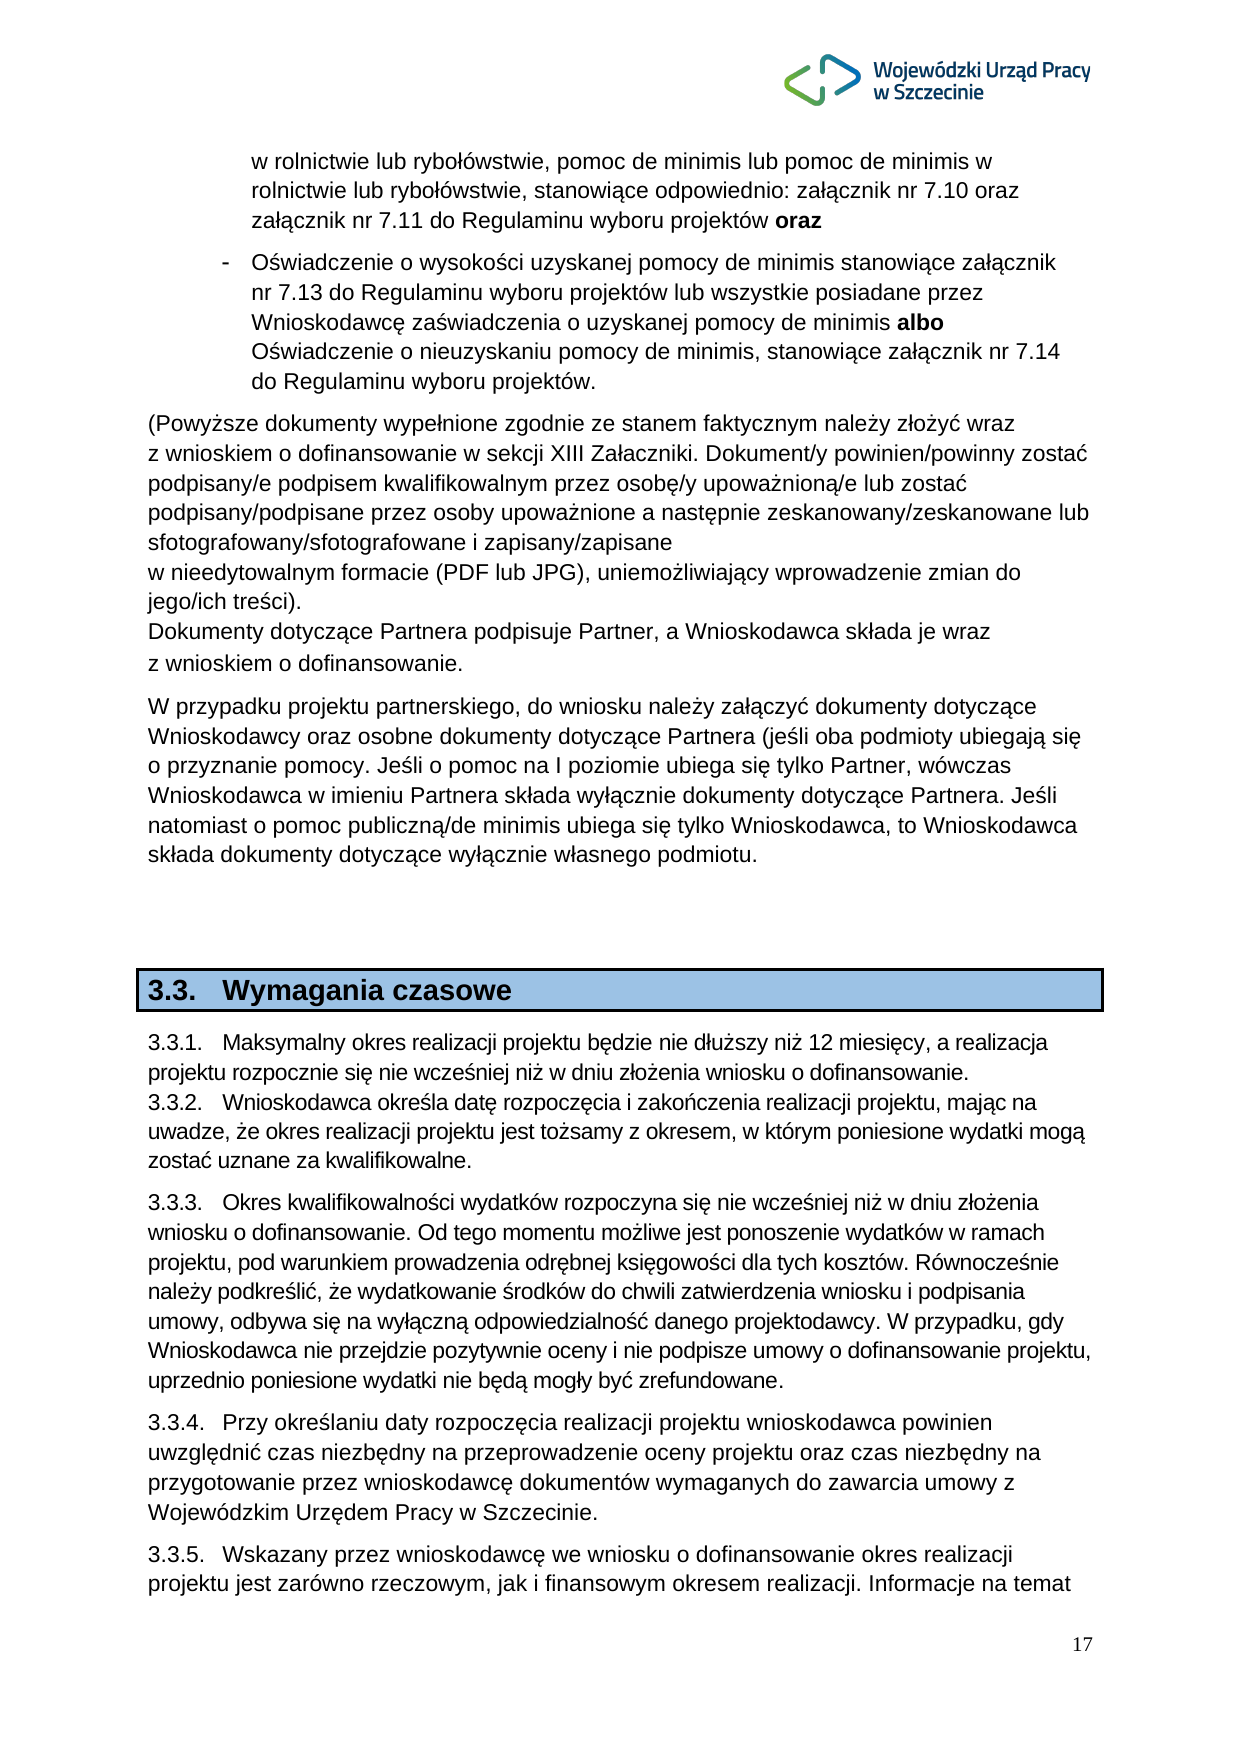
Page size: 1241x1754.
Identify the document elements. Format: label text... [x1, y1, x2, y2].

list Przy określaniu daty rozpoczęcia realizacji projektu wnioskodawca powinien uwzględnić czas niezbędny na przeprowadzenie oceny projektu oraz czas niezbędny na przygotowanie przez wnioskodawcę dokumentów wymaganych do zawarcia umowy z Wojewódzkim Urzędem Pracy w Szczecinie. [148, 1409, 1092, 1525]
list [222, 148, 1092, 233]
list Oświadczenie o wysokości uzyskanej pomocy de minimis stanowiące załącznik nr 7.13 do Regulaminu wyboru projektów lub wszystkie posiadane przez Wnioskodawcę zaświadczenia o uzyskanej pomocy de minimis albo Oświadczenie o nieuzyskaniu pomocy de minimis, stanowiące załącznik nr 7.14 do Regulaminu wyboru projektów. [222, 249, 1092, 394]
list Maksymalny okres realizacji projektu będzie nie dłuższy niż 12 miesięcy, a realizacja projektu rozpocznie się nie wcześniej niż w dniu złożenia wniosku o dofinansowanie. [148, 1029, 1092, 1085]
list Wnioskodawca określa datę rozpoczęcia i zakończenia realizacji projektu, mając na uwadze, że okres realizacji projektu jest tożsamy z okresem, w którym poniesione wydatki mogą zostać uznane za kwalifikowalne. [148, 1089, 1092, 1174]
list Okres kwalifikowalności wydatków rozpoczyna się nie wcześniej niż w dniu złożenia wniosku o dofinansowanie. Od tego momentu możliwe jest ponoszenie wydatków w ramach projektu, pod warunkiem prowadzenia odrębnej księgowości dla tych kosztów. Równocześnie należy podkreślić, że wydatkowanie środków do chwili zatwierdzenia wniosku i podpisania umowy, odbywa się na wyłączną odpowiedzialność danego projektodawcy. W przypadku, gdy Wnioskodawca nie przejdzie pozytywnie oceny i nie podpisze umowy o dofinansowanie projektu, uprzednio poniesione wydatki nie będą mogły być zrefundowane. [148, 1189, 1092, 1393]
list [148, 1541, 1092, 1597]
text Wymagania czasowe [139, 971, 1101, 1009]
picture [784, 54, 1091, 106]
list Dokumenty dotyczące Partnera podpisuje Partner, a Wnioskodawca składa je wraz z wnioskiem o dofinansowanie. [148, 618, 1092, 677]
text W przypadku projektu partnerskiego, do wniosku należy załączyć dokumenty dotyczące Wnioskodawcy oraz osobne dokumenty dotyczące Partnera (jeśli oba podmioty ubiegają się o przyznanie pomocy. Jeśli o pomoc na I poziomie ubiega się tylko Partner, wówczas Wnioskodawca w imieniu Partnera składa wyłącznie dokumenty dotyczące Partnera. Jeśli natomiast o pomoc publiczną/de minimis ubiega się tylko Wnioskodawca, to Wnioskodawca składa dokumenty dotyczące wyłącznie własnego podmiotu. [148, 693, 1092, 868]
list (Powyższe dokumenty wypełnione zgodnie ze stanem faktycznym należy złożyć wraz z wnioskiem o dofinansowanie w sekcji XIII Załaczniki. Dokument/y powinien/powinny zostać podpisany/e podpisem kwalifikowalnym przez osobę/y upoważnioną/e lub zostać podpisany/podpisane przez osoby upoważnione a następnie zeskanowany/zeskanowane lub sfotografowany/sfotografowane i zapisany/zapisane w nieedytowalnym formacie (PDF lub JPG), uniemożliwiający wprowadzenie zmian do jego/ich treści). [148, 410, 1092, 615]
